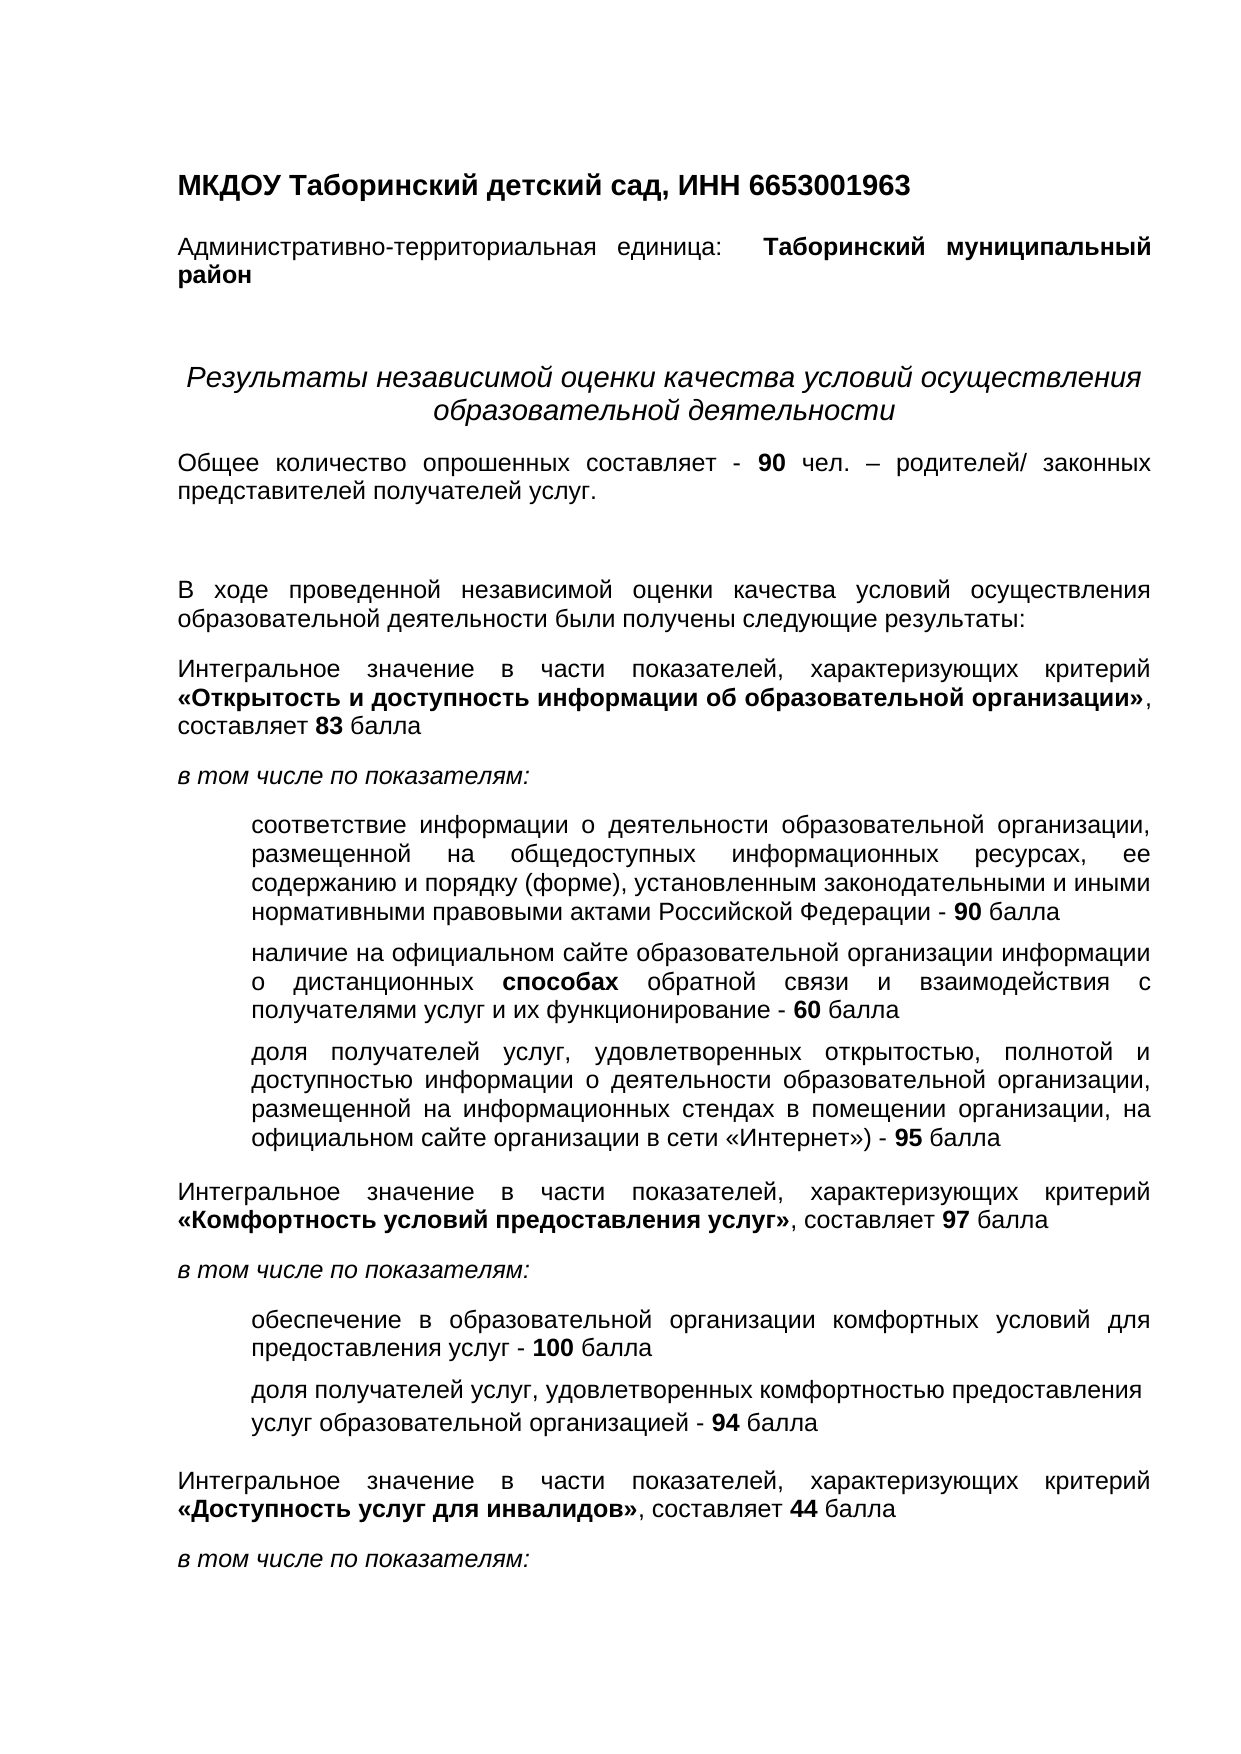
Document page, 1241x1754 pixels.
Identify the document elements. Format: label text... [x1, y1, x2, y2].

text В ходе проведенной независимой оценки качества условий осуществления образовательной деятельности были получены следующие результаты: [177, 575, 1152, 633]
text обеспечение в образовательной организации комфортных условий для предоставления услуг - 100 балла [251, 1304, 1152, 1362]
text Интегральное значение в части показателей, характеризующих критерий «Комфортность условий предоставления услуг», составляет 97 балла [177, 1177, 1152, 1234]
text доля получателей услуг, удовлетворенных комфортностью предоставления услуг образовательной организацией - 94 балла [251, 1374, 1152, 1436]
text наличие на официальном сайте образовательной организации информации о дистанционных способах обратной связи и взаимодействия с получателями услуг и их функционирование - 60 балла [251, 938, 1152, 1024]
text Интегральное значение в части показателей, характеризующих критерий «Доступность услуг для инвалидов», составляет 44 балла [177, 1466, 1152, 1523]
text в том числе по показателям: [177, 1544, 1152, 1573]
text в том числе по показателям: [177, 761, 1152, 789]
text Административно-территориальная единица: Таборинский муниципальный район [177, 232, 1152, 289]
subtitle МКДОУ Таборинский детский сад, ИНН 6653001963 [177, 168, 1152, 202]
text Результаты независимой оценки качества условий осуществления образовательной деятельности [177, 359, 1152, 427]
text Интегральное значение в части показателей, характеризующих критерий «Открытость и доступность информации об образовательной организации», составляет 83 балла [177, 654, 1152, 740]
text в том числе по показателям: [177, 1255, 1152, 1284]
text доля получателей услуг, удовлетворенных открытостью, полнотой и доступностью информации о деятельности образовательной организации, размещенной на информационных стендах в помещении организации, на официальном сайте организации в сети «Интернет») - 95 балла [251, 1037, 1152, 1152]
text Общее количество опрошенных составляет - 90 чел. – родителей/ законных представителей получателей услуг. [177, 447, 1152, 505]
text соответствие информации о деятельности образовательной организации, размещенной на общедоступных информационных ресурсах, ее содержанию и порядку (форме), установленным законодательными и иными нормативными правовыми актами Российской Федерации - 90 балла [251, 810, 1152, 925]
